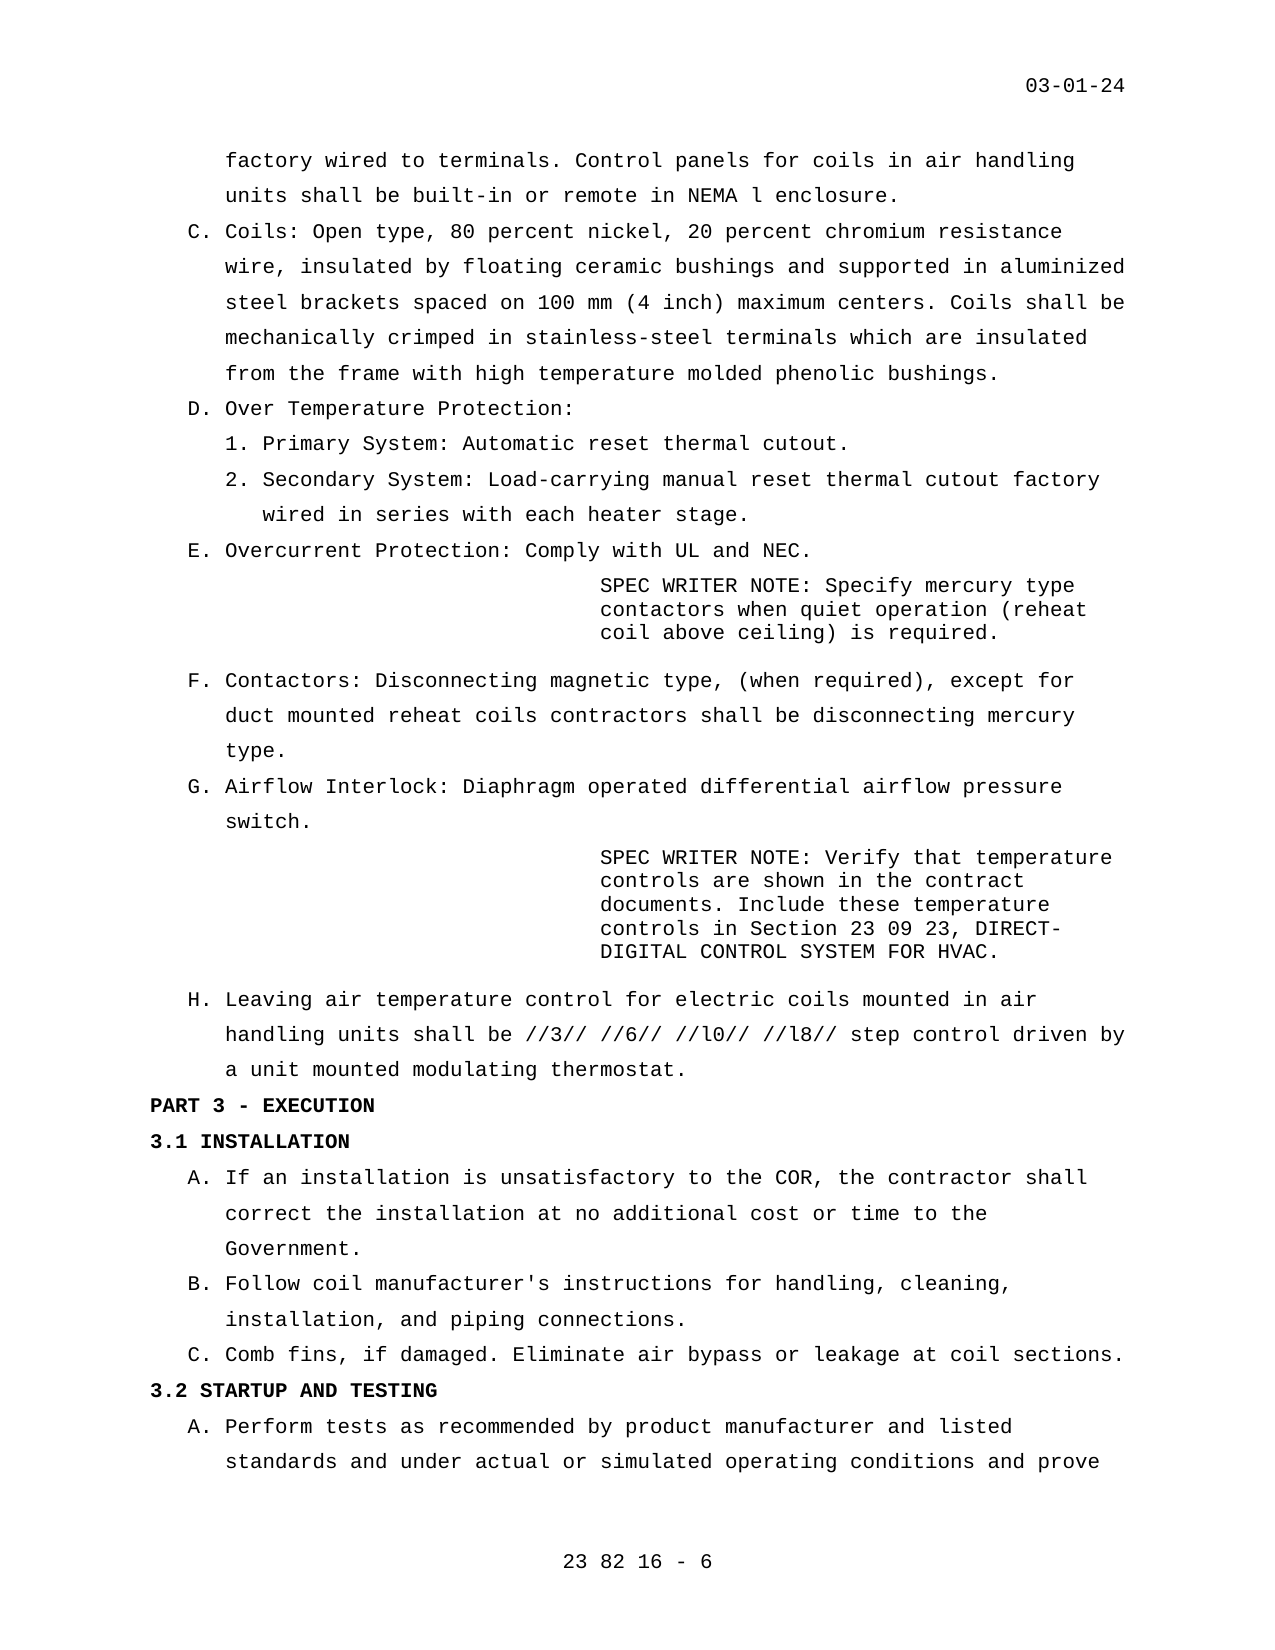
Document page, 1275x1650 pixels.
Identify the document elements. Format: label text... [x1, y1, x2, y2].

text 3.1 INSTALLATION [150, 1131, 1125, 1154]
text A. If an installation is unsatisfactory to the COR, the contractor shall correct the installation at no additional cost or time to the Government. [187, 1167, 1125, 1262]
text SPEC WRITER NOTE: Verify that temperature controls are shown in the contract documents. Include these temperature controls in Section 23 09 23, DIRECT-DIGITAL CONTROL SYSTEM FOR HVAC. [600, 847, 1125, 965]
text H. Leaving air temperature control for electric coils mounted in air handling units shall be //3// //6// //l0// //l8// step control driven by a unit mounted modulating thermostat. [187, 988, 1125, 1083]
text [187, 150, 1125, 209]
text 3.2 STARTUP AND TESTING [150, 1379, 1125, 1403]
text 2. Secondary System: Load-carrying manual reset thermal cutout factory wired in series with each heater stage. [225, 469, 1125, 528]
text C. Coils: Open type, 80 percent nickel, 20 percent chromium resistance wire, insulated by floating ceramic bushings and supported in aluminized steel brackets spaced on 100 mm (4 inch) maximum centers. Coils shall be mechanically crimped in stainless-steel terminals which are insulated from the frame with high temperature molded phenolic bushings. [187, 221, 1125, 386]
text B. Follow coil manufacturer's instructions for handling, cleaning, installation, and piping connections. [187, 1273, 1125, 1332]
text F. Contactors: Disconnecting magnetic type, (when required), except for duct mounted reheat coils contractors shall be disconnecting mercury type. [187, 669, 1125, 764]
text G. Airflow Interlock: Diaphragm operated differential airflow pressure switch. [187, 776, 1125, 835]
text D. Over Temperature Protection: [187, 398, 1125, 422]
text 1. Primary System: Automatic reset thermal cutout. [225, 433, 1125, 457]
text SPEC WRITER NOTE: Specify mercury type contactors when quiet operation (reheat coil above ceiling) is required. [600, 575, 1125, 646]
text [187, 1416, 1125, 1475]
text PART 3 - EXECUTION [150, 1095, 1125, 1118]
text C. Comb fins, if damaged. Eliminate air bypass or leakage at coil sections. [187, 1344, 1125, 1368]
text E. Overcurrent Protection: Comply with UL and NEC. [187, 539, 1125, 563]
